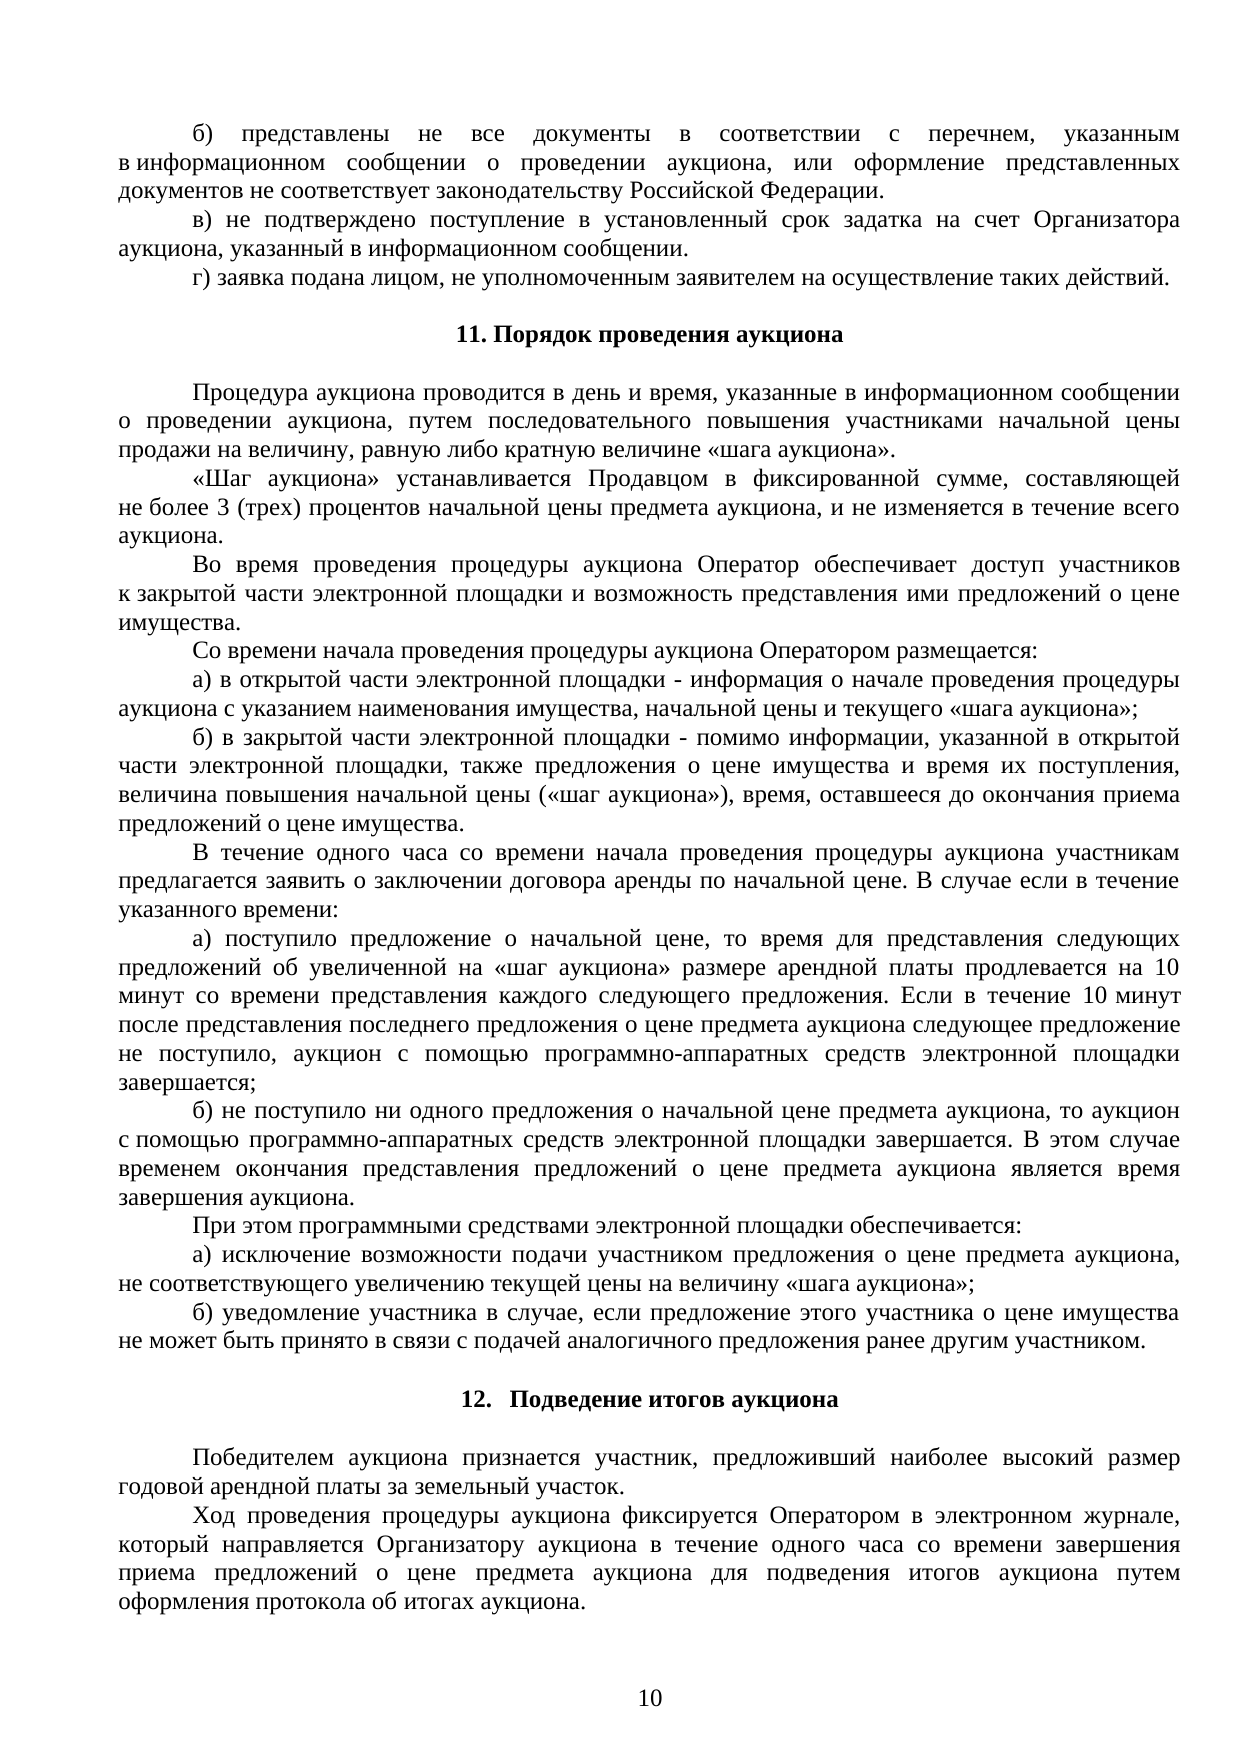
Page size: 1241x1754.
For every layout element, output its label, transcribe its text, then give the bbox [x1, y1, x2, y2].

text а) поступило предложение о начальной цене, то время для представления следующих предложений об увеличенной на «шаг аукциона» размере арендной платы продлевается на 10 минут со времени представления каждого следующего предложения. Если в течение 10 минут после представления последнего предложения о цене предмета аукциона следующее предложение не поступило, аукцион с помощью программно-аппаратных средств электронной площадки завершается; [118, 923, 1181, 1096]
list Подведение итогов аукциона [118, 1383, 1181, 1414]
text Процедура аукциона проводится в день и время, указанные в информационном сообщении о проведении аукциона, путем последовательного повышения участниками начальной цены продажи на величину, равную либо кратную величине «шага аукциона». [118, 377, 1181, 463]
text «Шаг аукциона» устанавливается Продавцом в фиксированной сумме, составляющей не более 3 (трех) процентов начальной цены предмета аукциона, и не изменяется в течение всего аукциона. [118, 463, 1181, 549]
text При этом программными средствами электронной площадки обеспечивается: [118, 1211, 1181, 1239]
text б) в закрытой части электронной площадки - помимо информации, указанной в открытой части электронной площадки, также предложения о цене имущества и время их поступления, величина повышения начальной цены («шаг аукциона»), время, оставшееся до окончания приема предложений о цене имущества. [118, 722, 1181, 837]
text Ход проведения процедуры аукциона фиксируется Оператором в электронном журнале, который направляется Организатору аукциона в течение одного часа со времени завершения приема предложений о цене предмета аукциона для подведения итогов аукциона путем оформления протокола об итогах аукциона. [118, 1500, 1181, 1615]
text б) уведомление участника в случае, если предложение этого участника о цене имущества не может быть принято в связи с подачей аналогичного предложения ранее другим участником. [118, 1297, 1181, 1354]
list Порядок проведения аукциона [118, 319, 1181, 348]
text б) не поступило ни одного предложения о начальной цене предмета аукциона, то аукцион с помощью программно-аппаратных средств электронной площадки завершается. В этом случае временем окончания представления предложений о цене предмета аукциона является время завершения аукциона. [118, 1096, 1181, 1211]
text б) представлены не все документы в соответствии с перечнем, указанным в информационном сообщении о проведении аукциона, или оформление представленных документов не соответствует законодательству Российской Федерации. [118, 118, 1181, 204]
text Победителем аукциона признается участник, предложивший наиболее высокий размер годовой арендной платы за земельный участок. [118, 1442, 1181, 1500]
text Со времени начала проведения процедуры аукциона Оператором размещается: [118, 636, 1181, 664]
text а) исключение возможности подачи участником предложения о цене предмета аукциона, не соответствующего увеличению текущей цены на величину «шага аукциона»; [118, 1239, 1181, 1297]
text В течение одного часа со времени начала проведения процедуры аукциона участникам предлагается заявить о заключении договора аренды по начальной цене. В случае если в течение указанного времени: [118, 837, 1181, 923]
text а) в открытой части электронной площадки - информация о начале проведения процедуры аукциона с указанием наименования имущества, начальной цены и текущего «шага аукциона»; [118, 664, 1181, 722]
text в) не подтверждено поступление в установленный срок задатка на счет Организатора аукциона, указанный в информационном сообщении. [118, 204, 1181, 262]
text г) заявка подана лицом, не уполномоченным заявителем на осуществление таких действий. [118, 262, 1181, 291]
text Во время проведения процедуры аукциона Оператор обеспечивает доступ участников к закрытой части электронной площадки и возможность представления ими предложений о цене имущества. [118, 549, 1181, 636]
